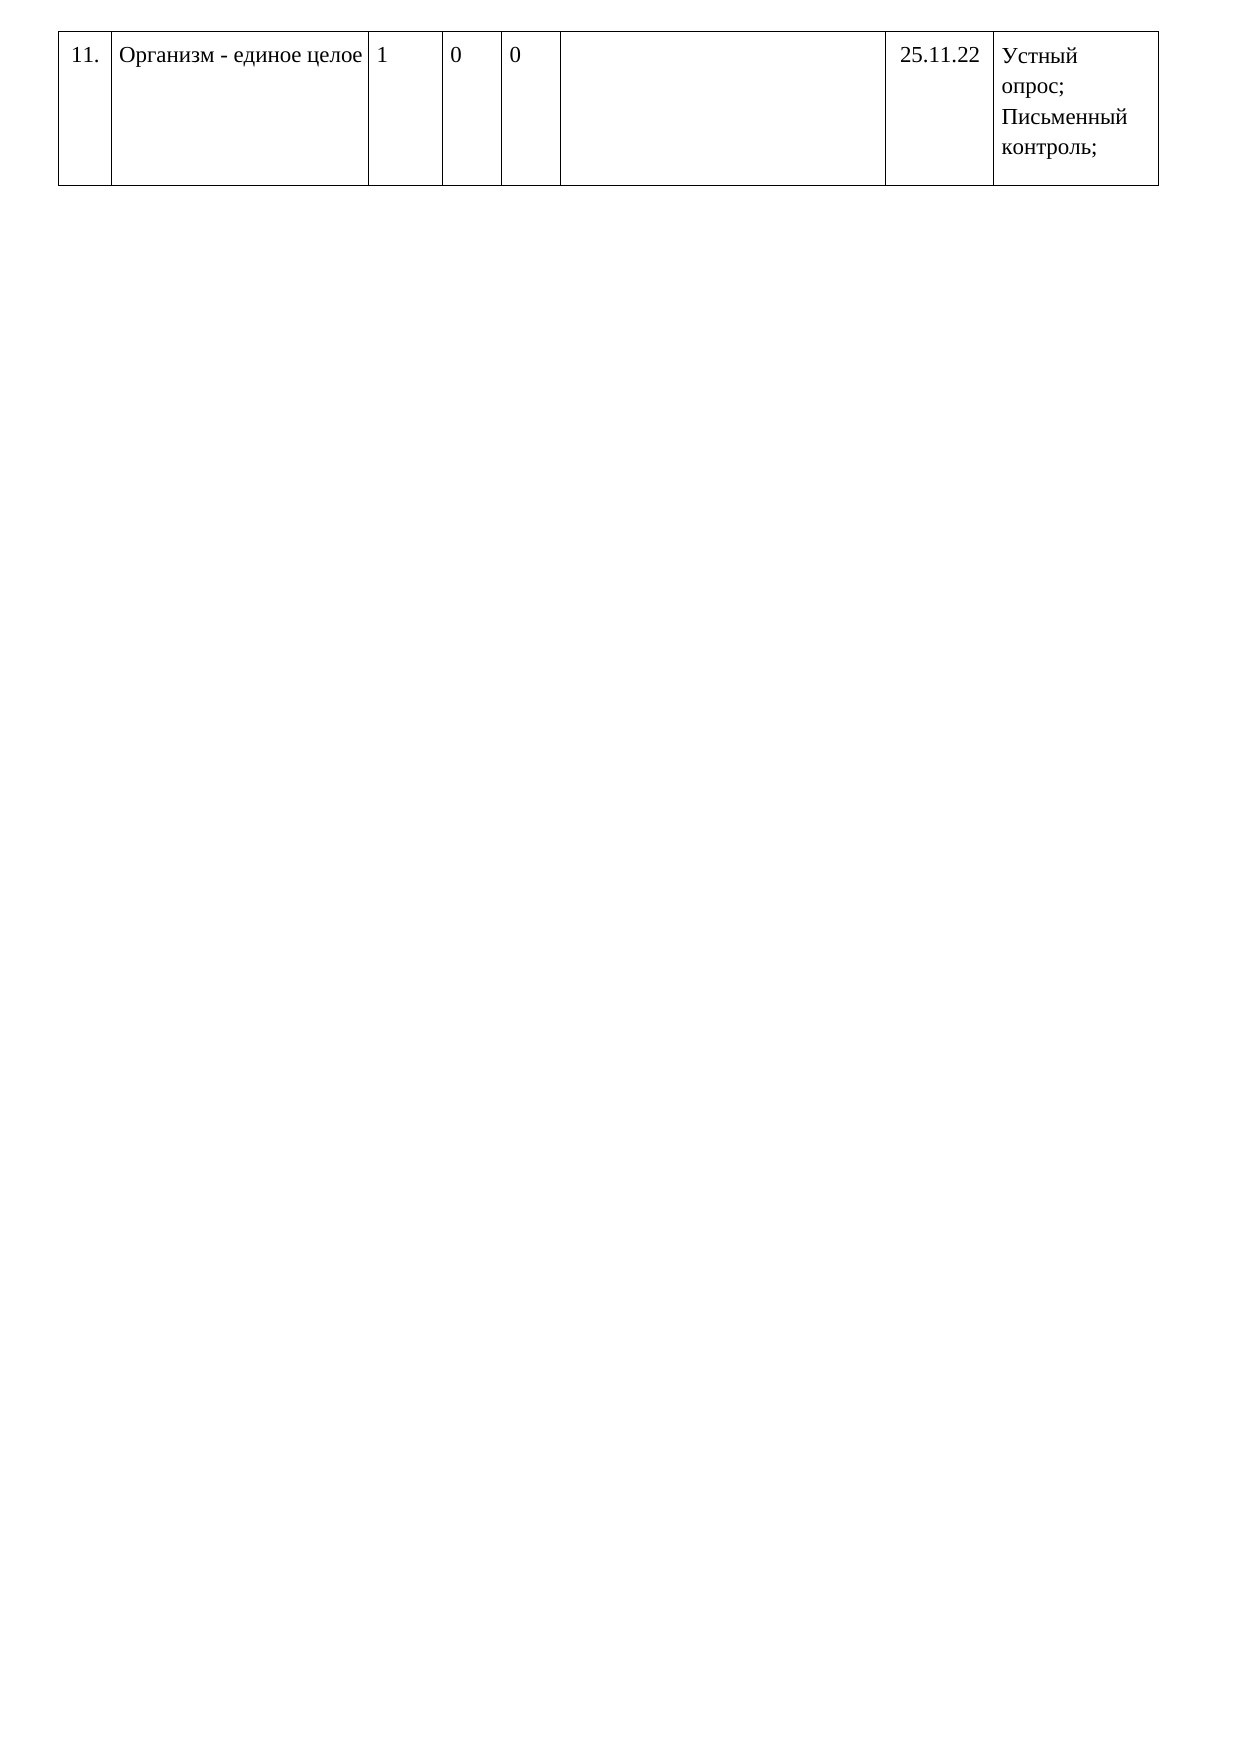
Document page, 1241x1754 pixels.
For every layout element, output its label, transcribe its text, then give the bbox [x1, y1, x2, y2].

table_cell Организм - единое целое [112, 32, 368, 185]
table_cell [994, 32, 1158, 185]
table_cell 0 [502, 32, 560, 185]
table_cell 0 [443, 32, 501, 185]
table_cell 11. [59, 32, 111, 185]
table_cell 25.11.22 [886, 32, 993, 185]
table_cell 1 [369, 32, 442, 185]
table_cell [561, 32, 885, 185]
